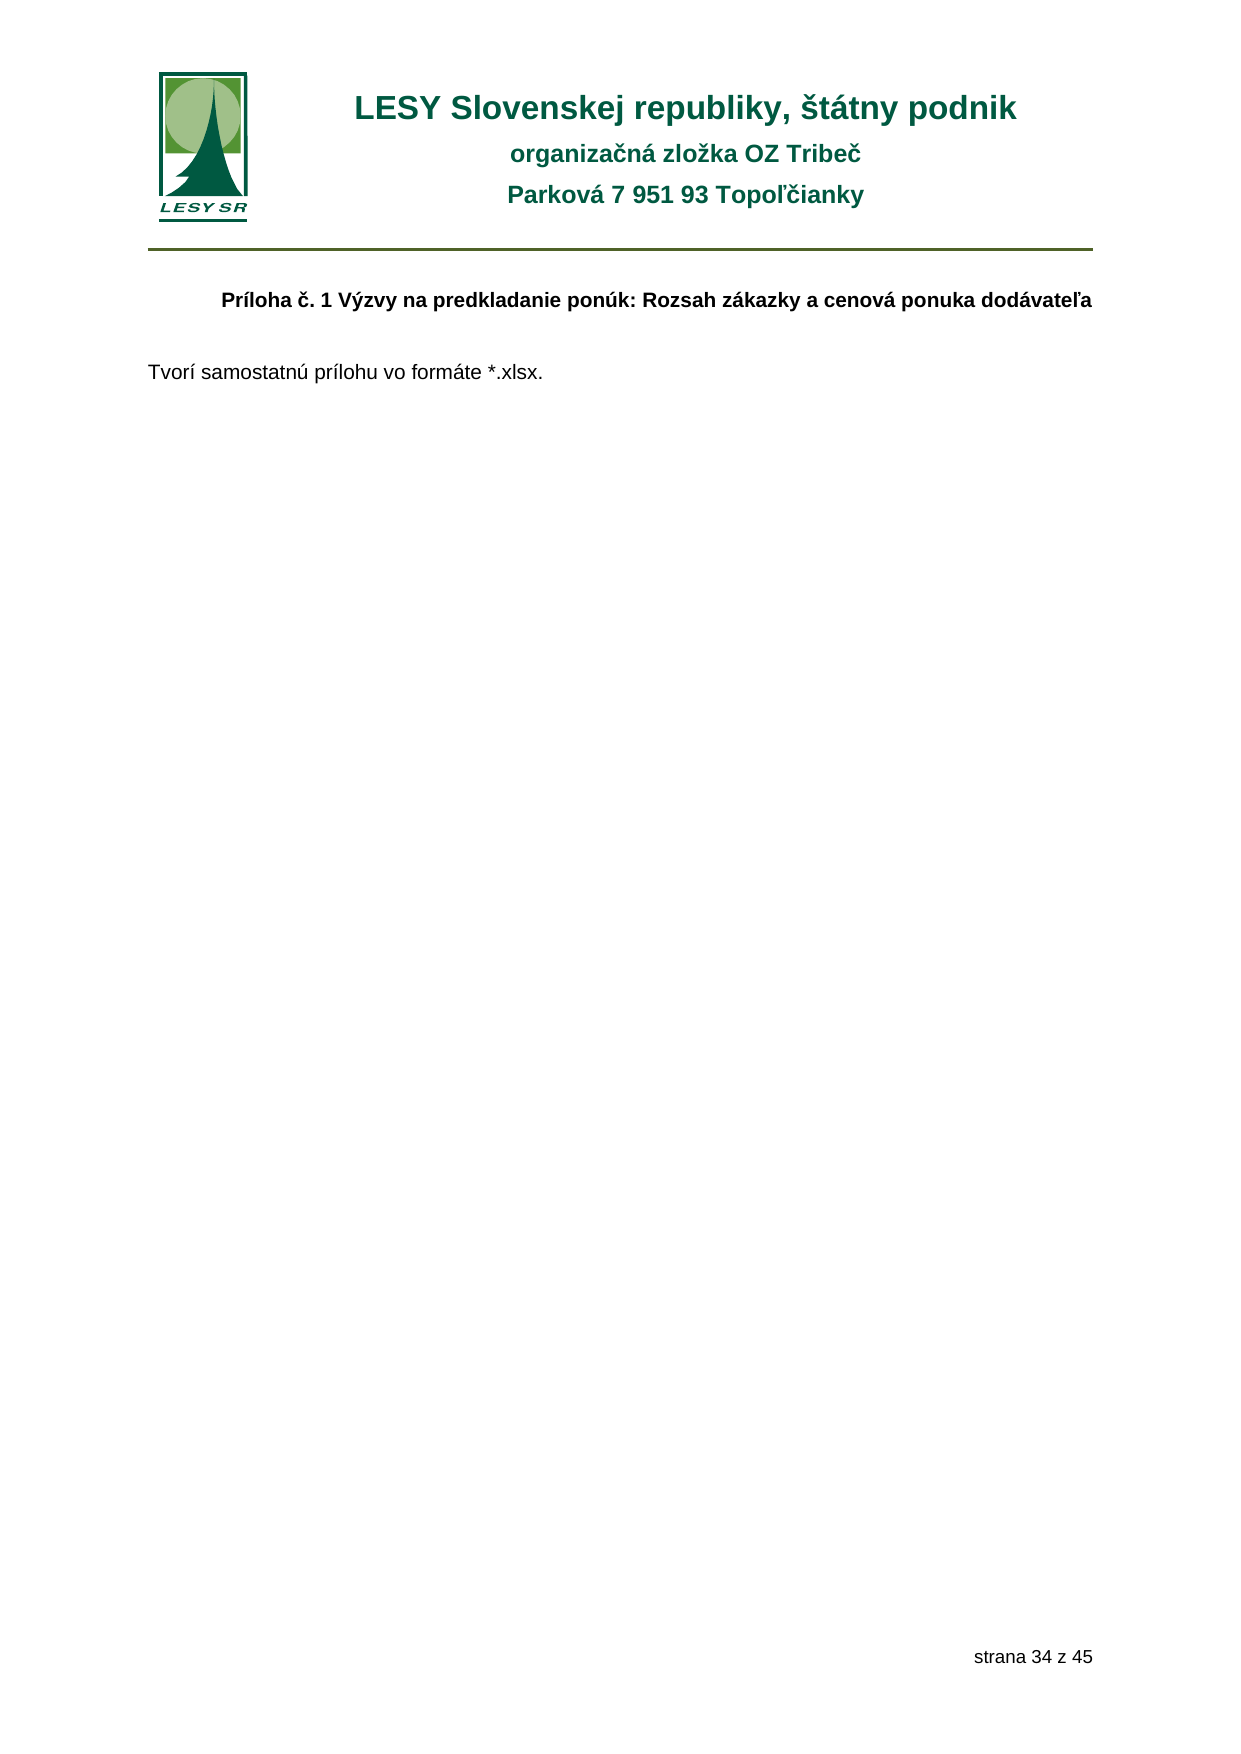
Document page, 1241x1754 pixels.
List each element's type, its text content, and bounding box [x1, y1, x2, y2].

text Tvorí samostatnú prílohu vo formáte *.xlsx. [148, 360, 1093, 384]
text Príloha č. 1 Výzvy na predkladanie ponúk: Rozsah zákazky a cenová ponuka dodávateľa [148, 288, 1093, 312]
